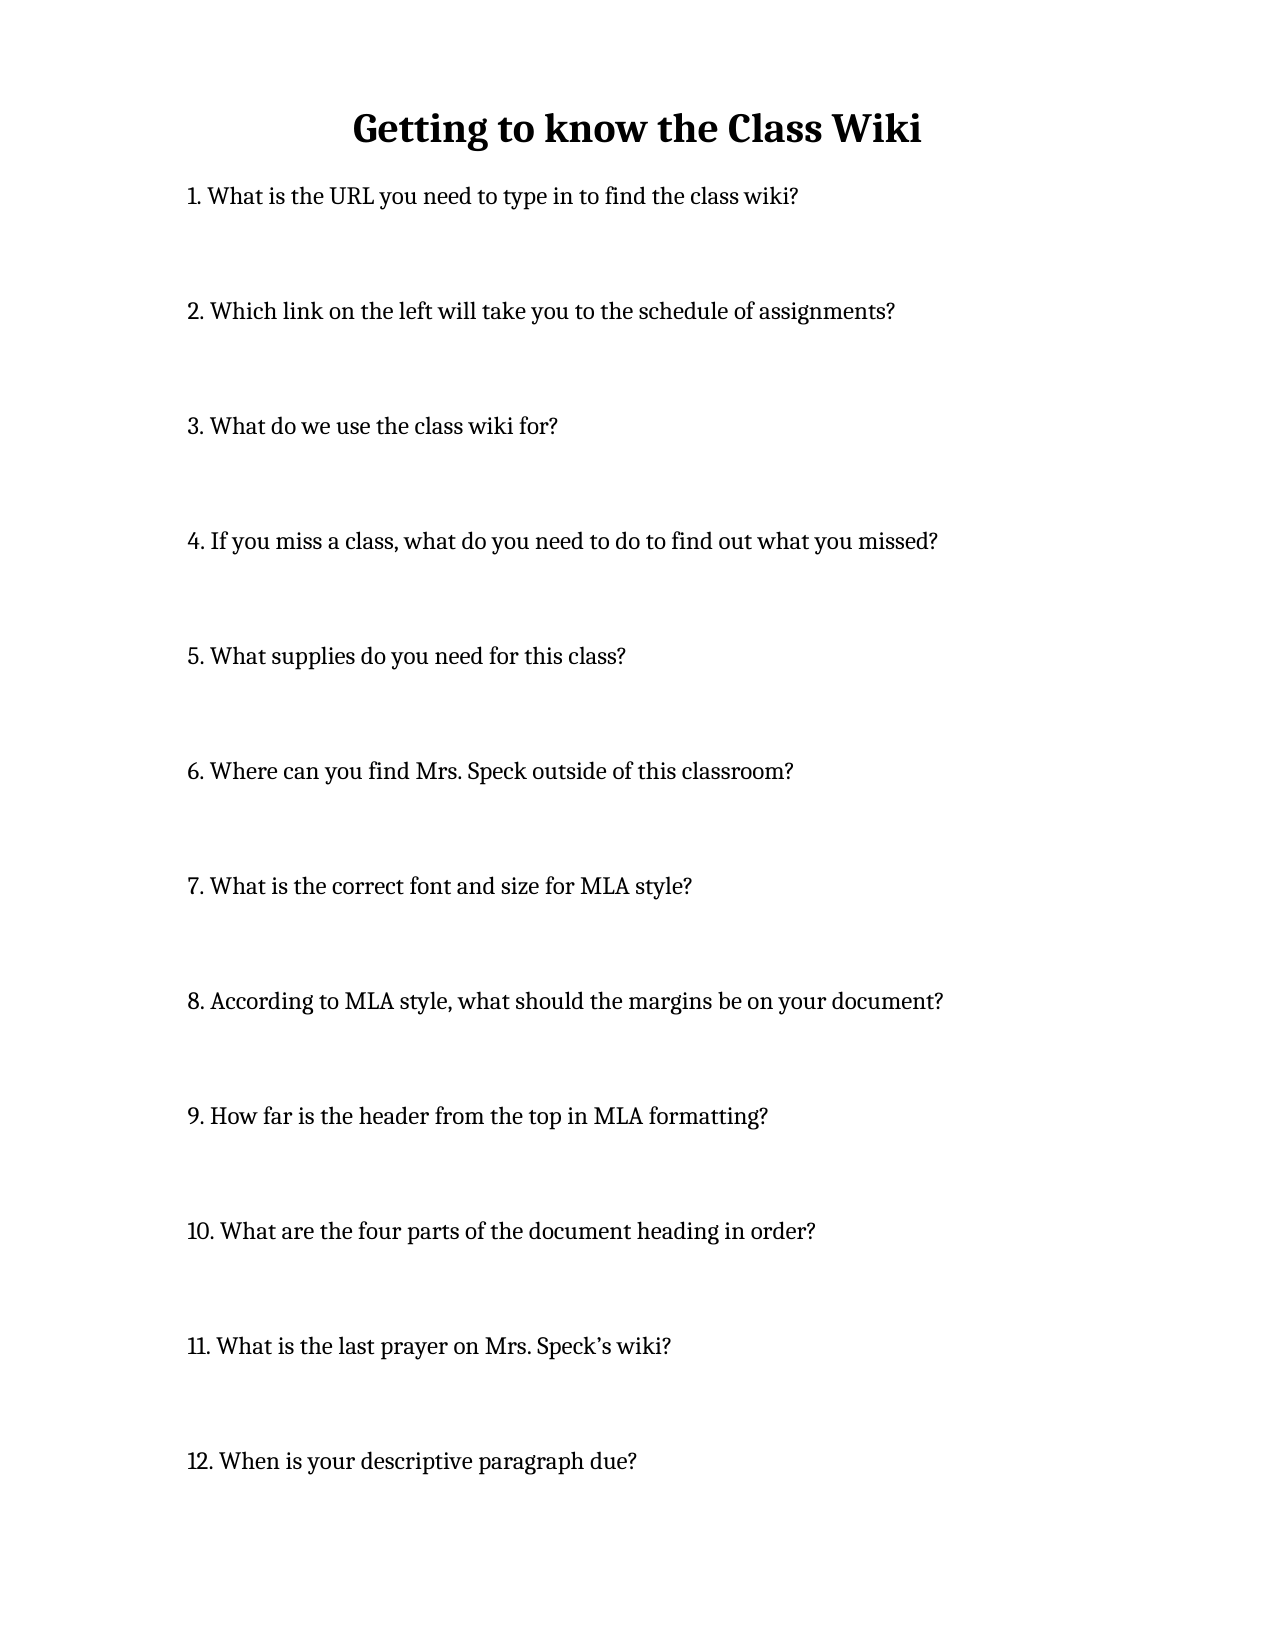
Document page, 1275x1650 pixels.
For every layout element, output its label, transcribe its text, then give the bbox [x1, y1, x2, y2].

text 2. Which link on the left will take you to the schedule of assignments? [187, 297, 1087, 325]
text 5. What supplies do you need for this class? [187, 642, 1087, 670]
text 7. What is the correct font and size for MLA style? [187, 872, 1087, 900]
text 8. According to MLA style, what should the margins be on your document? [187, 987, 1087, 1015]
text Getting to know the Class Wiki [187, 105, 1087, 153]
text 4. If you miss a class, what do you need to do to find out what you missed? [187, 527, 1087, 555]
text 6. Where can you find Mrs. Speck outside of this classroom? [187, 757, 1087, 785]
text 1. What is the URL you need to type in to find the class wiki? [187, 182, 1087, 210]
text 3. What do we use the class wiki for? [187, 412, 1087, 440]
text 12. When is your descriptive paragraph due? [187, 1447, 1087, 1475]
text 11. What is the last prayer on Mrs. Speck’s wiki? [187, 1332, 1087, 1360]
text 9. How far is the header from the top in MLA formatting? [187, 1102, 1087, 1130]
text 10. What are the four parts of the document heading in order? [187, 1217, 1087, 1245]
